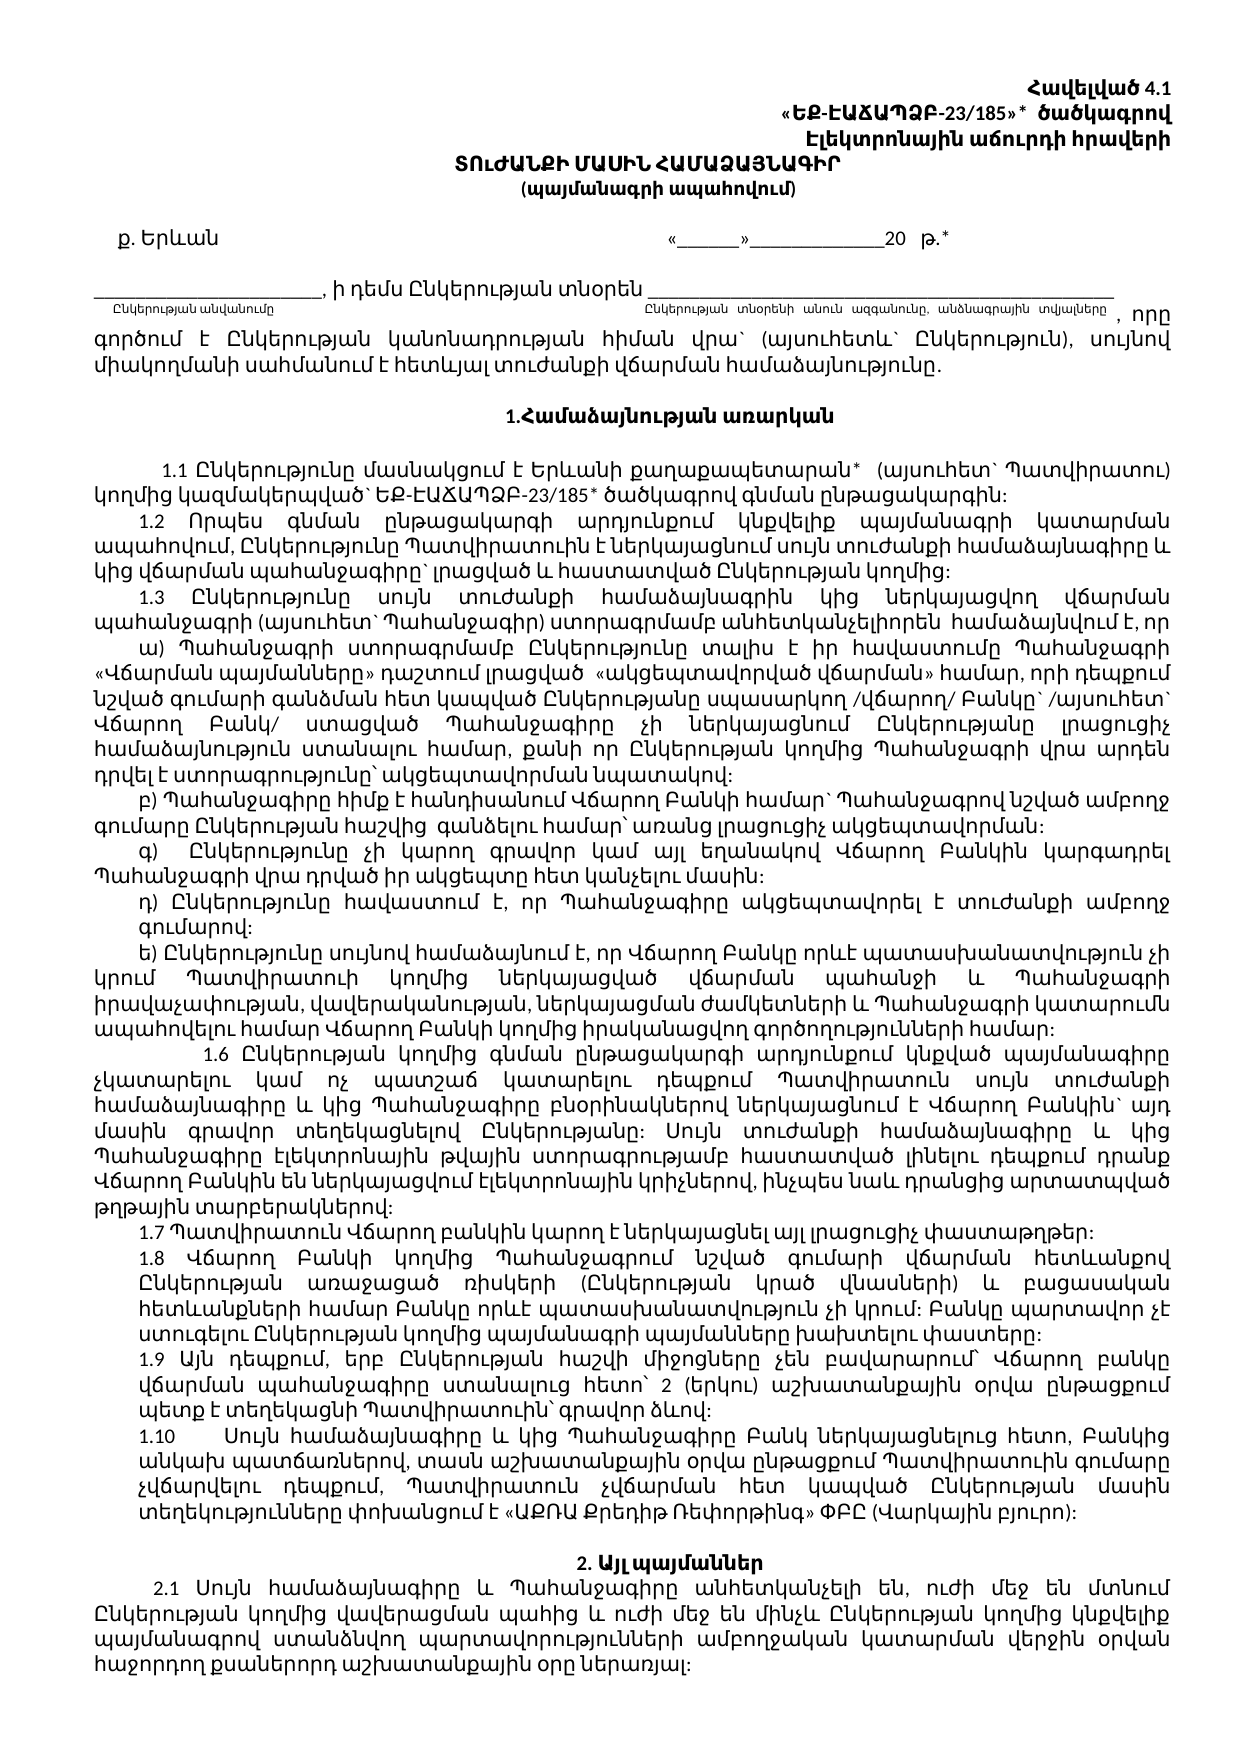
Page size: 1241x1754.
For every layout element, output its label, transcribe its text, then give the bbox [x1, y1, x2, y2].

text 1.10 Սույն համաձայնագիրը և կից Պահանջագիրը Բանկ ներկայացնելուց հետո, Բանկից անկախ պատճառներով, տասն աշխատանքային օրվա ընթացքում Պատվիրատուին գումարը չվճարվելու դեպքում, Պատվիրատուն չվճարման հետ կապված Ընկերության մասին տեղեկությունները փոխանցում է «ԱՔՌԱ Քրեդիթ Ռեփորթինգ» ՓԲԸ (Վարկային բյուրո): [138, 1423, 1171, 1524]
text «ԵՔ-ԷԱՃԱՊՁԲ-23/185»* ծածկագրով [94, 100, 1171, 126]
text Էլեկտրոնային աճուրդի հրավերի [94, 126, 1171, 151]
text (պայմանագրի ապահովում) [94, 177, 1171, 199]
text 1.6 Ընկերության կողմից գնման ընթացակարգի արդյունքում կնքված պայմանագիրը չկատարելու կամ ոչ պատշաճ կատարելու դեպքում Պատվիրատուն սույն տուժանքի համաձայնագիրը և կից Պահանջագիրը բնօրինակներով ներկայացնում է Վճարող Բանկին` այդ մասին գրավոր տեղեկացնելով Ընկերությանը: Սույն տուժանքի համաձայնագիրը և կից Պահանջագիրը էլեկտրոնային թվային ստորագրությամբ հաստատված լինելու դեպքում դրանք Վճարող Բանկին են ներկայացվում էլեկտրոնային կրիչներով, ինչպես նաև դրանցից արտատպված թղթային տարբերակներով: [94, 1042, 1171, 1219]
text 1.Համաձայնության առարկան [169, 403, 1171, 428]
text 1.8 Վճարող Բանկի կողմից Պահանջագրում նշված գումարի վճարման հետևանքով Ընկերության առաջացած ռիսկերի (Ընկերության կրած վնասների) և բացասական հետևանքների համար Բանկը որևէ պատասխանատվություն չի կրում: Բանկը պարտավոր չէ ստուգելու Ընկերության կողմից պայմանագրի պայմանները խախտելու փաստերը: [138, 1245, 1171, 1347]
text Հավելված 4.1 [94, 75, 1171, 100]
text 2.1 Սույն համաձայնագիրը և Պահանջագիրը անհետկանչելի են, ուժի մեջ են մտնում Ընկերության կողմից վավերացման պահից և ուժի մեջ են մինչև Ընկերության կողմից կնքվելիք պայմանագրով ստանձնվող պարտավորությունների ամբողջական կատարման վերջին օրվան հաջորդող քսաներորդ աշխատանքային օրը ներառյալ: [94, 1575, 1171, 1677]
text գ) Ընկերությունը չի կարող գրավոր կամ այլ եղանակով Վճարող Բանկին կարգադրել Պահանջագրի վրա դրված իր ակցեպտը հետ կանչելու մասին: [94, 838, 1171, 889]
text 1.2 Որպես գնման ընթացակարգի արդյունքում կնքվելիք պայմանագրի կատարման ապահովում, Ընկերությունը Պատվիրատուին է ներկայացնում սույն տուժանքի համաձայնագիրը և կից վճարման պահանջագիրը` լրացված և հաստատված Ընկերության կողմից: [94, 508, 1171, 584]
text ______________________, ի դեմս Ընկերության տնօրեն _____________________________________________ [94, 276, 1171, 301]
text բ) Պահանջագիրը հիմք է հանդիսանում Վճարող Բանկի համար` Պահանջագրով նշված ամբողջ գումարը Ընկերության հաշվից գանձելու համար՝ առանց լրացուցիչ ակցեպտավորման: [94, 787, 1171, 838]
text 1.9 Այն դեպքում, երբ Ընկերության հաշվի միջոցները չեն բավարարում՝ Վճարող բանկը վճարման պահանջագիրը ստանալուց հետո՝ 2 (երկու) աշխատանքային օրվա ընթացքում պետք է տեղեկացնի Պատվիրատուին՝ գրավոր ձևով: [138, 1347, 1171, 1423]
text ա) Պահանջագրի ստորագրմամբ Ընկերությունը տալիս է իր հավաստումը Պահանջագրի «Վճարման պայմանները» դաշտում լրացված «ակցեպտավորված վճարման» համար, որի դեպքում նշված գումարի գանձման հետ կապված Ընկերությանը սպասարկող /վճարող/ Բանկը` /այսուհետ` Վճարող Բանկ/ ստացված Պահանջագիրը չի ներկայացնում Ընկերությանը լրացուցիչ համաձայնություն ստանալու համար, քանի որ Ընկերության կողմից Պահանջագրի վրա արդեն դրվել է ստորագրությունը՝ ակցեպտավորման նպատակով: [94, 635, 1171, 787]
text 1.7 Պատվիրատուն Վճարող բանկին կարող է ներկայացնել այլ լրացուցիչ փաստաթղթեր: [138, 1219, 1171, 1245]
text 2. Այլ պայմաններ [169, 1550, 1171, 1575]
text ք. Երևան «______»_____________20 թ.* [94, 225, 1171, 250]
text ՏՈւԺԱՆՔԻ ՄԱՍԻՆ ՀԱՄԱՁԱՅՆԱԳԻՐ [94, 151, 1171, 177]
text դ) Ընկերությունը հավաստում է, որ Պահանջագիրը ակցեպտավորել է տուժանքի ամբողջ գումարով: [138, 889, 1171, 940]
text ե) Ընկերությունը սույնով համաձայնում է, որ Վճարող Բանկը որևէ պատասխանատվություն չի կրում Պատվիրատուի կողմից ներկայացված վճարման պահանջի և Պահանջագրի իրավաչափության, վավերականության, ներկայացման ժամկետների և Պահանջագրի կատարումն ապահովելու համար Վճարող Բանկի կողմից իրականացվող գործողությունների համար: [94, 940, 1171, 1042]
text Ընկերության անվանումը Ընկերության տնօրենի անուն ազգանունը, անձնագրային տվյալները , որը գործում է Ընկերության կանոնադրության հիման վրա` (այսուհետև` Ընկերություն), սույնով միակողմանի սահմանում է հետևյալ տուժանքի վճարման համաձայնությունը. [94, 301, 1171, 377]
text 1.3 Ընկերությունը սույն տուժանքի համաձայնագրին կից ներկայացվող վճարման պահանջագրի (այսուհետ` Պահանջագիր) ստորագրմամբ անհետկանչելիորեն համաձայնվում է, որ [94, 584, 1171, 635]
text 1.1 Ընկերությունը մասնակցում է Երևանի քաղաքապետարան* (այսուհետ` Պատվիրատու) կողմից կազմակերպված` ԵՔ-ԷԱՃԱՊՁԲ-23/185* ծածկագրով գնման ընթացակարգին: [94, 457, 1171, 508]
